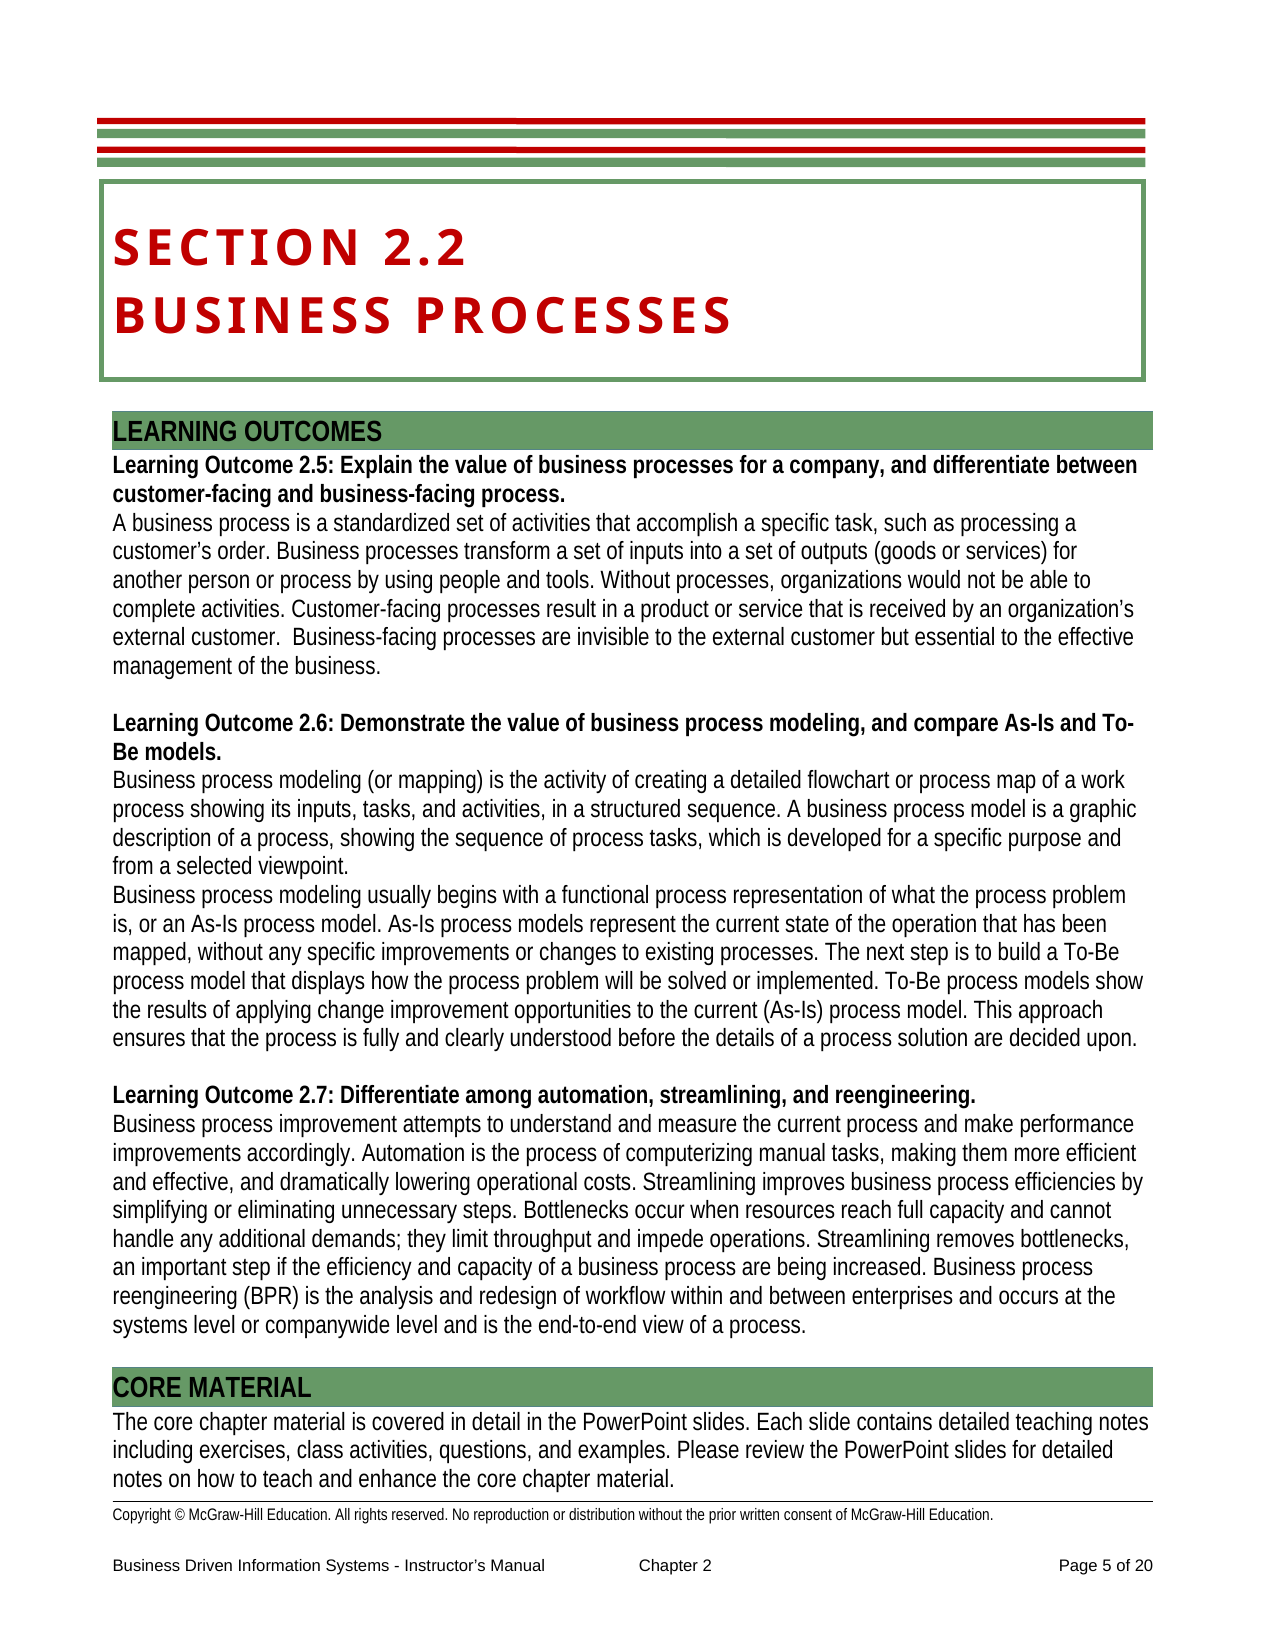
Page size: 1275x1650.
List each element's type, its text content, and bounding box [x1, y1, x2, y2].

text The core chapter material is covered in detail in the PowerPoint slides. Each slide contains detailed teaching notes including exercises, class activities, questions, and examples. Please review the PowerPoint slides for detailed notes on how to teach and enhance the core chapter material. [112, 1407, 1153, 1493]
table_header SECTION 2.2 BUSINESS processes [104, 184, 1141, 377]
text Business process modeling usually begins with a functional process representation of what the process problem is, or an As-Is process model. As-Is process models represent the current state of the operation that has been mapped, without any specific improvements or changes to existing processes. The next step is to build a To-Be process model that displays how the process problem will be solved or implemented. To-Be process models show the results of applying change improvement opportunities to the current (As-Is) process model. This approach ensures that the process is fully and clearly understood before the details of a process solution are decided upon. [112, 880, 1153, 1052]
text Business process modeling (or mapping) is the activity of creating a detailed flowchart or process map of a work process showing its inputs, tasks, and activities, in a structured sequence. A business process model is a graphic description of a process, showing the sequence of process tasks, which is developed for a specific purpose and from a selected viewpoint. [112, 765, 1153, 880]
text Business process improvement attempts to understand and measure the current process and make performance improvements accordingly. Automation is the process of computerizing manual tasks, making them more efficient and effective, and dramatically lowering operational costs. Streamlining improves business process efficiencies by simplifying or eliminating unnecessary steps. Bottlenecks occur when resources reach full capacity and cannot handle any additional demands; they limit throughput and impede operations. Streamlining removes bottlenecks, an important step if the efficiency and capacity of a business process are being increased. Business process reengineering (BPR) is the analysis and redesign of workflow within and between enterprises and occurs at the systems level or companywide level and is the end-to-end view of a process. [112, 1109, 1153, 1338]
text A business process is a standardized set of activities that accomplish a specific task, such as processing a customer’s order. Business processes transform a set of inputs into a set of outputs (goods or services) for another person or process by using people and tools. Without processes, organizations would not be able to complete activities. Customer-facing processes result in a product or service that is received by an organization’s external customer. Business-facing processes are invisible to the external customer but essential to the effective management of the business. [112, 508, 1153, 679]
text Learning Outcome 2.5: Explain the value of business processes for a company, and differentiate between customer-facing and business-facing process. [112, 450, 1153, 508]
text Learning Outcome 2.6: Demonstrate the value of business process modeling, and compare As-Is and To-Be models. [112, 708, 1153, 765]
text LEARNING OUTCOMES [112, 412, 1153, 450]
text CORE MATERIAL [112, 1368, 1153, 1407]
text Learning Outcome 2.7: Differentiate among automation, streamlining, and reengineering. [112, 1081, 1153, 1109]
